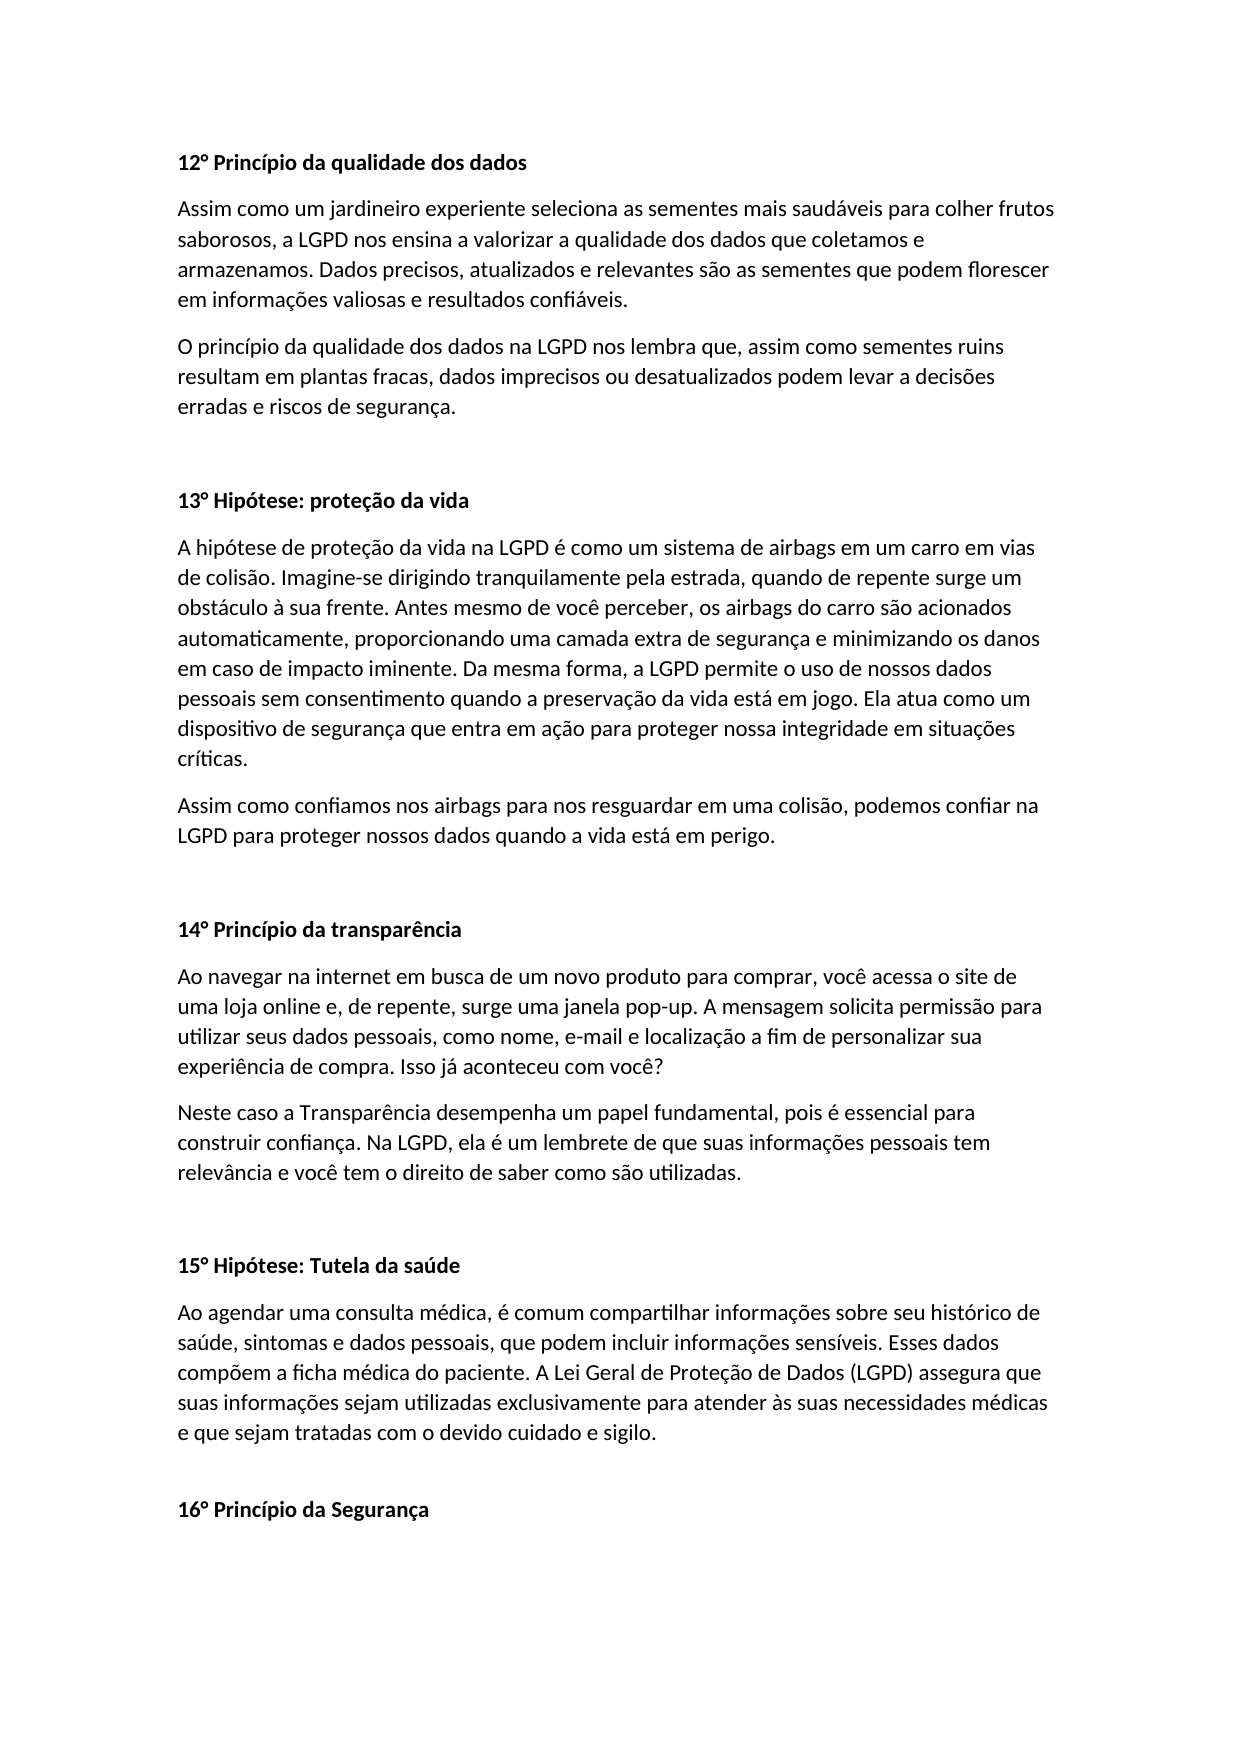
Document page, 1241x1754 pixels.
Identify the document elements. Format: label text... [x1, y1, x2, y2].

text 13° Hipótese: proteção da vida [177, 486, 1063, 514]
text 15° Hipótese: Tutela da saúde [177, 1252, 1063, 1280]
text Ao navegar na internet em busca de um novo produto para comprar, você acessa o site de uma loja online e, de repente, surge uma janela pop-up. A mensagem solicita permissão para utilizar seus dados pessoais, como nome, e-mail e localização a fim de personalizar sua experiência de compra. Isso já aconteceu com você? [177, 962, 1063, 1080]
text 16° Princípio da Segurança [177, 1495, 1063, 1523]
text Assim como um jardineiro experiente seleciona as sementes mais saudáveis para colher frutos saborosos, a LGPD nos ensina a valorizar a qualidade dos dados que coletamos e armazenamos. Dados precisos, atualizados e relevantes são as sementes que podem florescer em informações valiosas e resultados confiáveis. [177, 194, 1063, 313]
text O princípio da qualidade dos dados na LGPD nos lembra que, assim como sementes ruins resultam em plantas fracas, dados imprecisos ou desatualizados podem levar a decisões erradas e riscos de segurança. [177, 332, 1063, 420]
text Ao agendar uma consulta médica, é comum compartilhar informações sobre seu histórico de saúde, sintomas e dados pessoais, que podem incluir informações sensíveis. Esses dados compõem a ficha médica do paciente. A Lei Geral de Proteção de Dados (LGPD) assegura que suas informações sejam utilizadas exclusivamente para atender às suas necessidades médicas e que sejam tratadas com o devido cuidado e sigilo. [177, 1298, 1063, 1446]
text 12° Princípio da qualidade dos dados [177, 148, 1063, 176]
text A hipótese de proteção da vida na LGPD é como um sistema de airbags em um carro em vias de colisão. Imagine-se dirigindo tranquilamente pela estrada, quando de repente surge um obstáculo à sua frente. Antes mesmo de você perceber, os airbags do carro são acionados automaticamente, proporcionando uma camada extra de segurança e minimizando os danos em caso de impacto iminente. Da mesma forma, a LGPD permite o uso de nossos dados pessoais sem consentimento quando a preservação da vida está em jogo. Ela atua como um dispositivo de segurança que entra em ação para proteger nossa integridade em situações críticas. [177, 533, 1063, 772]
text 14° Princípio da transparência [177, 915, 1063, 943]
text Neste caso a Transparência desempenha um papel fundamental, pois é essencial para construir confiança. Na LGPD, ela é um lembrete de que suas informações pessoais tem relevância e você tem o direito de saber como são utilizadas. [177, 1098, 1063, 1186]
text Assim como confiamos nos airbags para nos resguardar em uma colisão, podemos confiar na LGPD para proteger nossos dados quando a vida está em perigo. [177, 791, 1063, 849]
